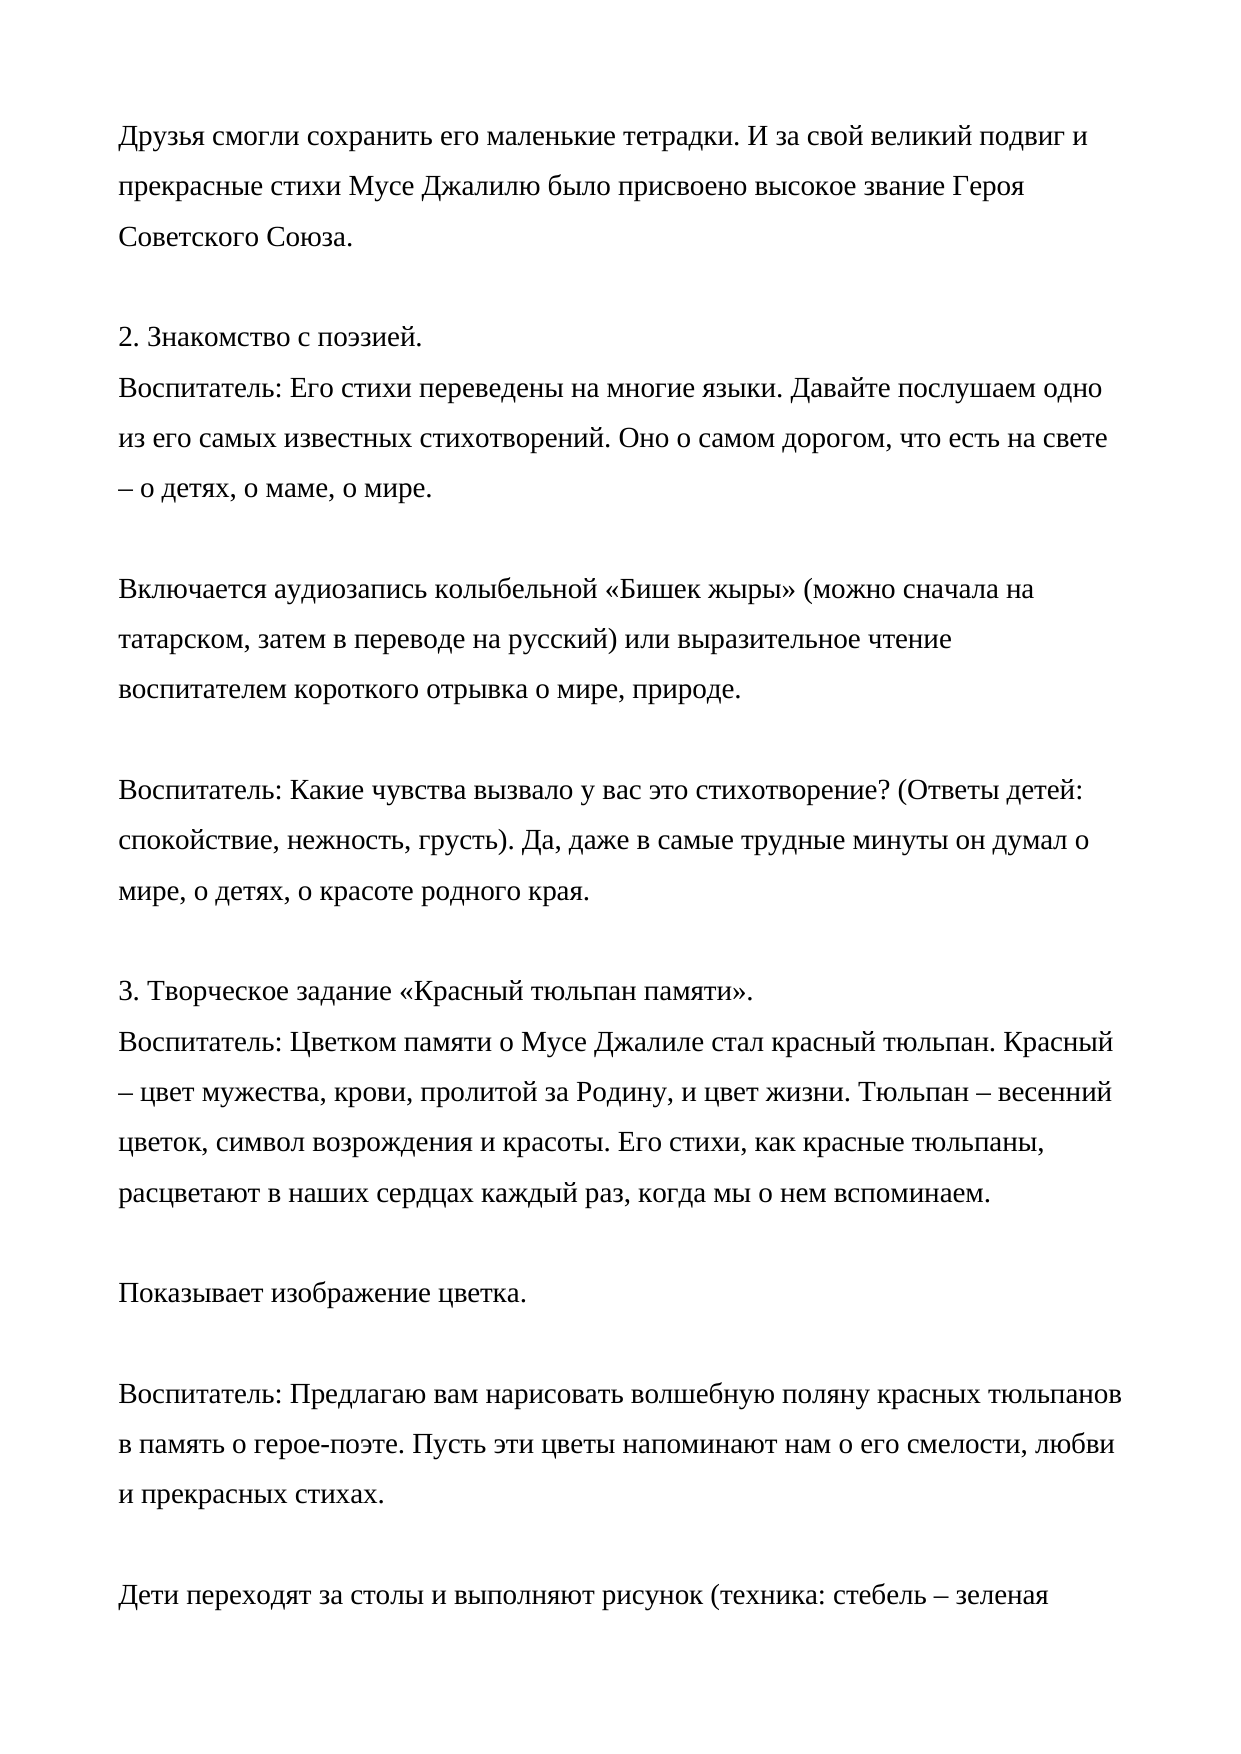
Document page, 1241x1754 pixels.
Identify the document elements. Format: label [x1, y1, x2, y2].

text [118, 118, 1122, 1376]
text [118, 1409, 1122, 1611]
